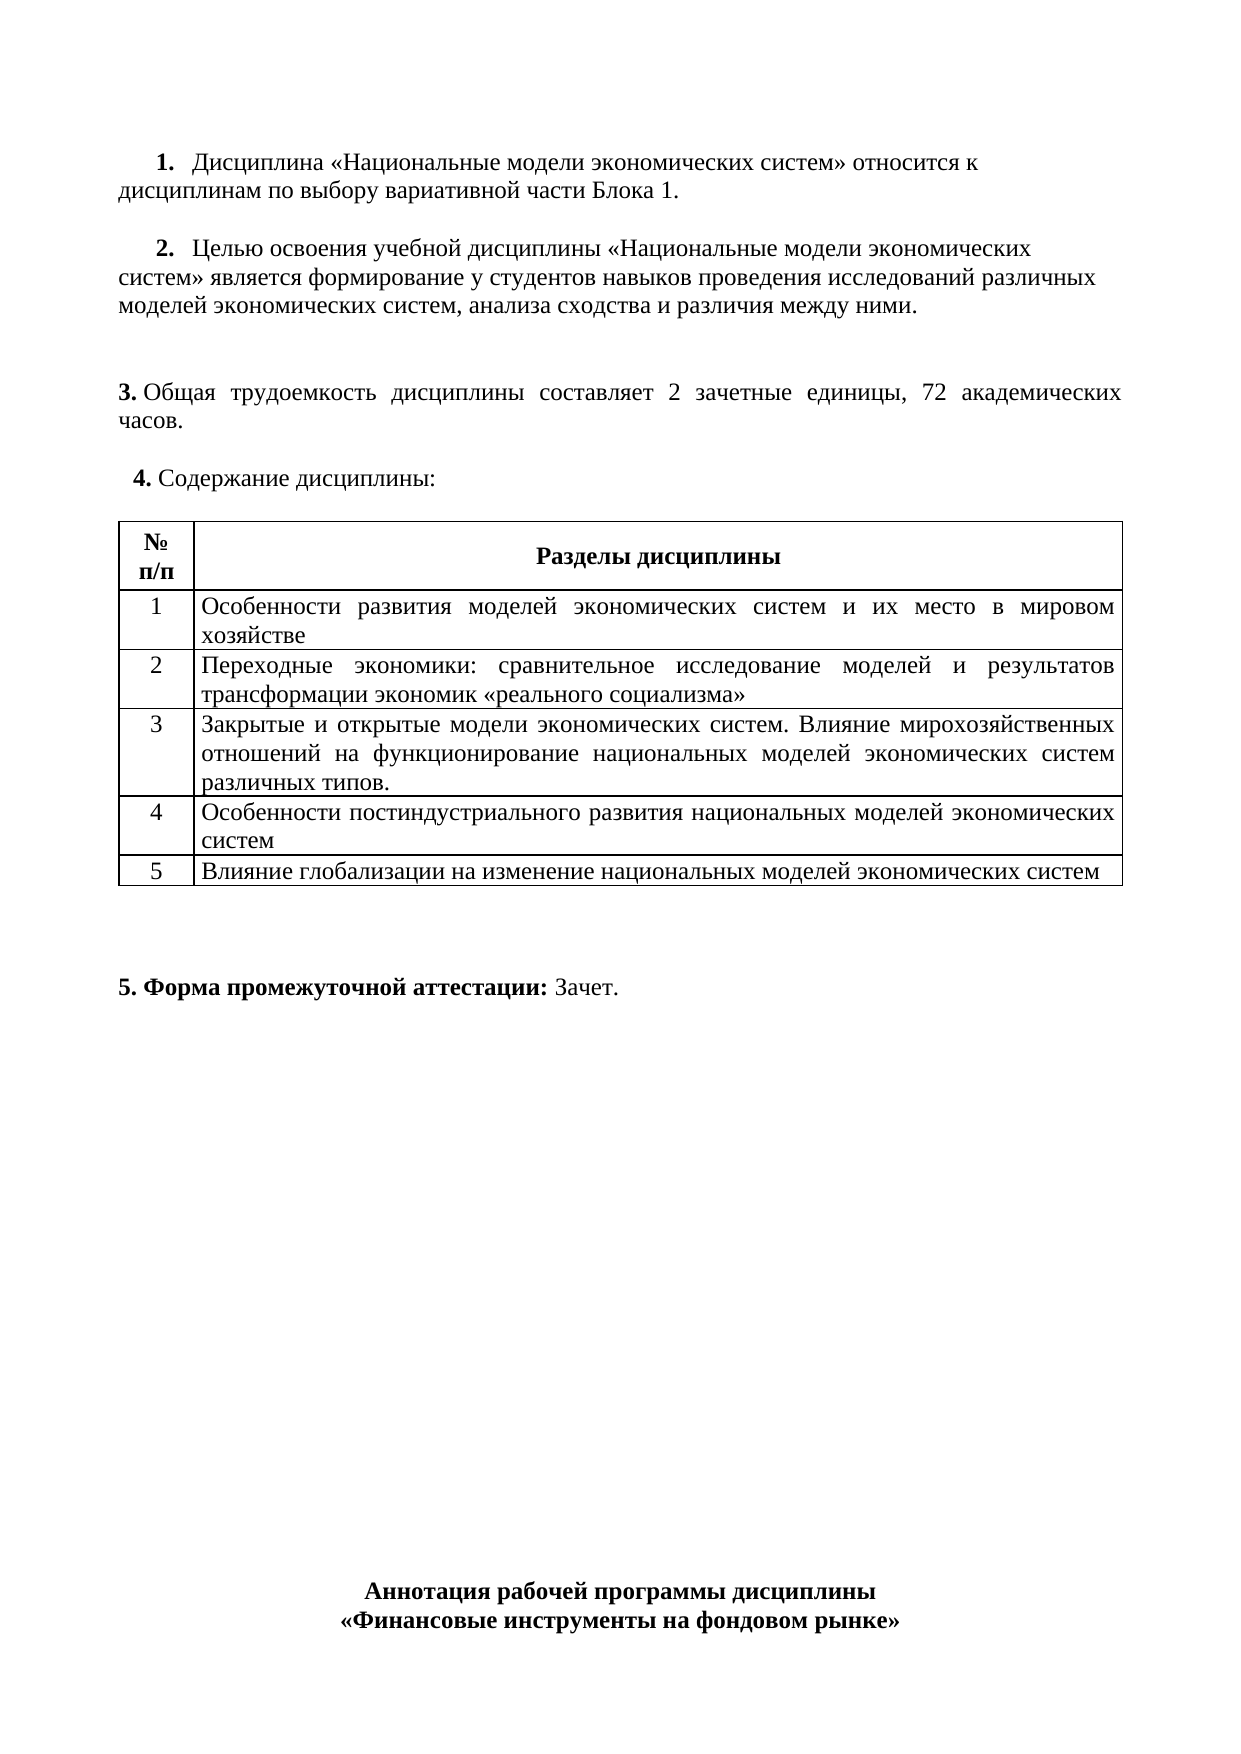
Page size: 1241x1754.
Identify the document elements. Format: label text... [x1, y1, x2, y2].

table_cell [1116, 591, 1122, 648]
list Дисциплина «Национальные модели экономических систем» относится к дисциплинам по выбору вариативной части Блока 1. [118, 147, 1122, 204]
table_cell Влияние глобализации на изменение национальных моделей экономических систем [195, 856, 1122, 885]
text «Финансовые инструменты на фондовом рынке» [118, 1605, 1122, 1634]
text 4. Содержание дисциплины: [118, 463, 1122, 492]
table_header Разделы дисциплины [195, 522, 1122, 589]
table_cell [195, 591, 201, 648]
table_cell Переходные экономики: сравнительное исследование моделей и результатов трансформации экономик «реального социализма» [195, 650, 1122, 707]
text 3. Общая трудоемкость дисциплины составляет 2 зачетные единицы, 72 академических часов. [118, 377, 1122, 434]
list Целью освоения учебной дисциплины «Национальные модели экономических систем» является формирование у студентов навыков проведения исследований различных моделей экономических систем, анализа сходства и различия между ними. [118, 233, 1122, 319]
text 5. Форма промежуточной аттестации: Зачет. [118, 972, 1122, 1001]
table_cell 2 [120, 650, 193, 707]
table_cell 5 [120, 856, 193, 885]
table_cell Особенности постиндустриального развития национальных моделей экономических систем [195, 797, 1122, 854]
text Аннотация рабочей программы дисциплины [118, 1576, 1122, 1605]
table_cell 1 [120, 591, 193, 648]
table_cell Закрытые и открытые модели экономических систем. Влияние мирохозяйственных отношений на функционирование национальных моделей экономических систем различных типов. [195, 709, 1122, 795]
table_cell 3 [120, 709, 193, 795]
table_cell 4 [120, 797, 193, 854]
table_header № п/п [120, 522, 193, 589]
